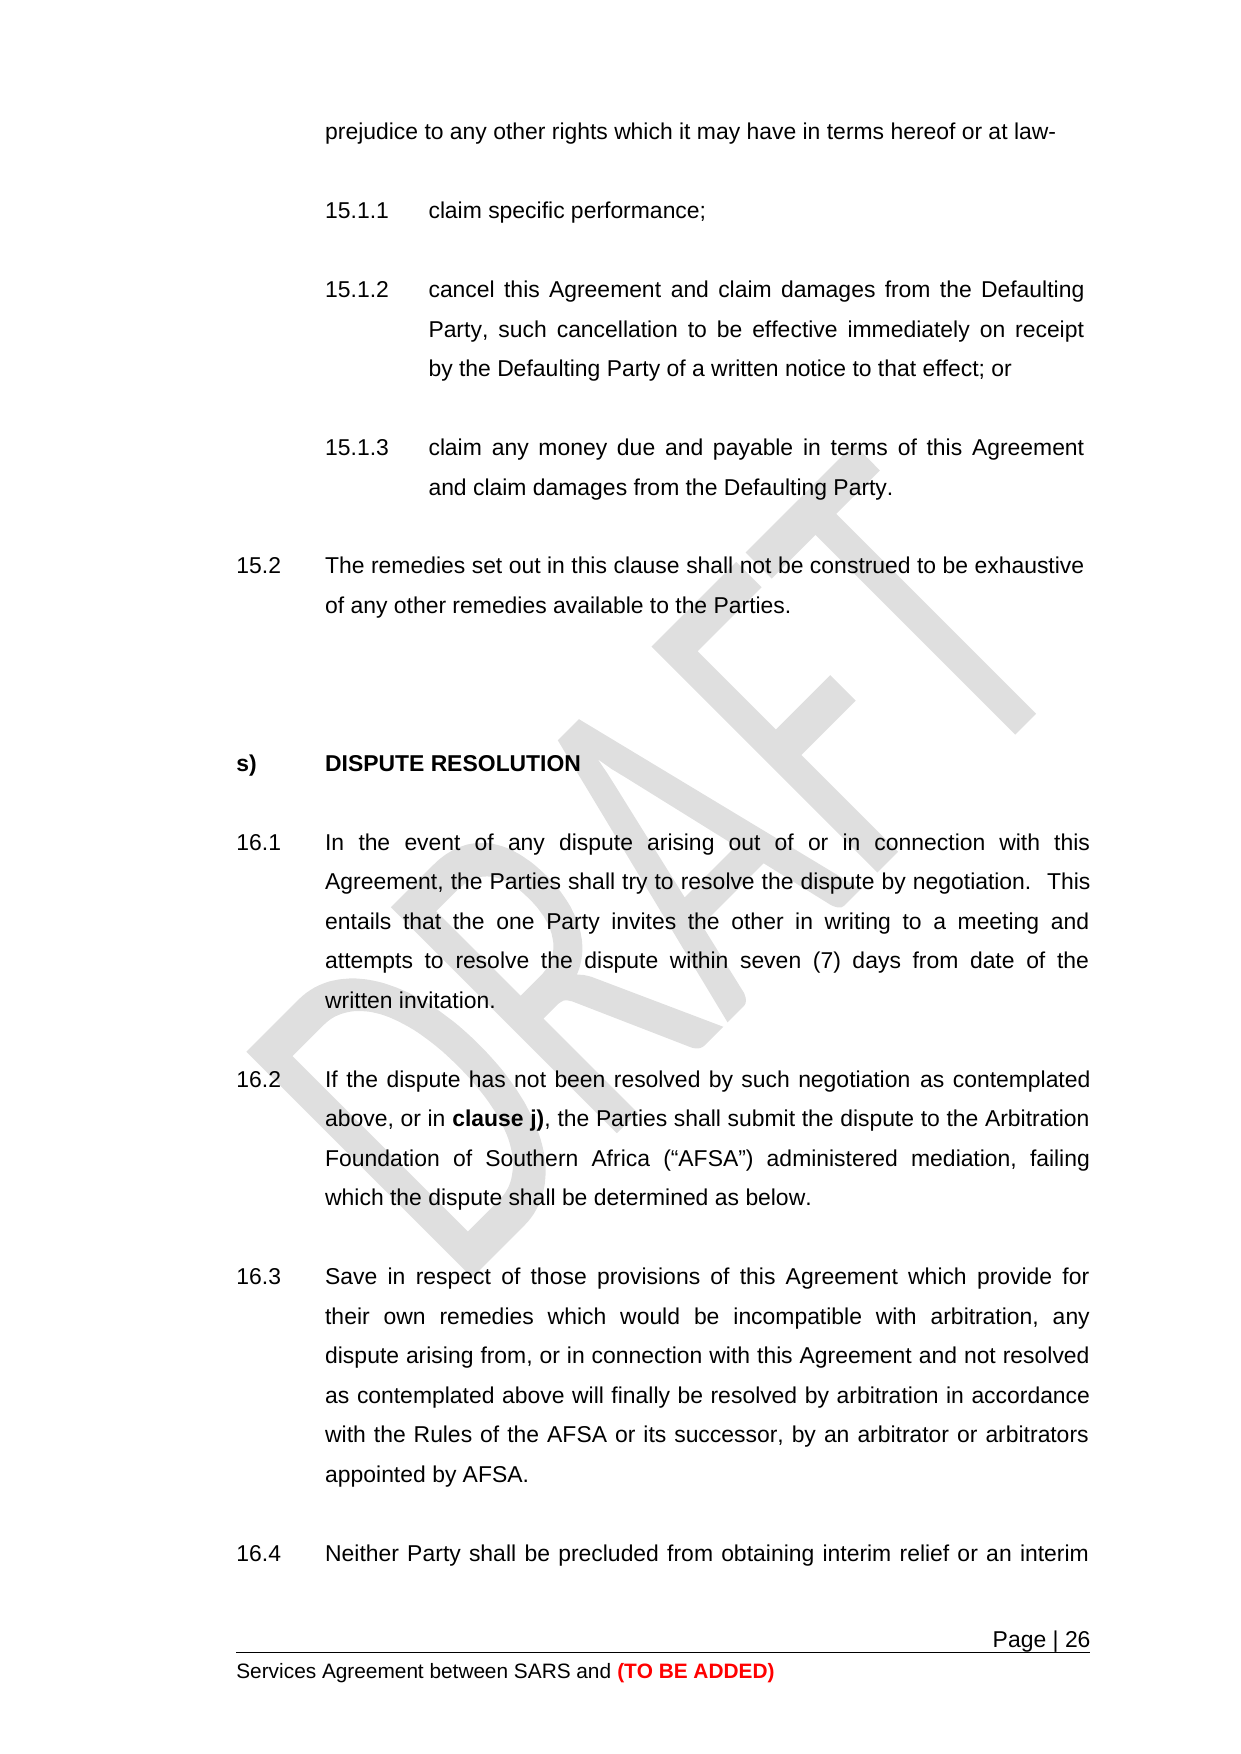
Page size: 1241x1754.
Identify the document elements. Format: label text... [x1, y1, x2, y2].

list The remedies set out in this clause shall not be construed to be exhaustive of any other remedies available to the Parties. [236, 552, 1084, 618]
list If the dispute has not been resolved by such negotiation as contemplated above, or in clause 7, the Parties shall submit the dispute to the Arbitration Foundation of Southern Africa (“AFSA”) administered mediation, failing which the dispute shall be determined as below. [236, 1066, 1090, 1211]
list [236, 118, 1084, 144]
list claim specific performance; [325, 197, 1084, 223]
list claim any money due and payable in terms of this Agreement and claim damages from the Defaulting Party. [325, 434, 1084, 500]
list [236, 1539, 1090, 1566]
list Save in respect of those provisions of this Agreement which provide for their own remedies which would be incompatible with arbitration, any dispute arising from, or in connection with this Agreement and not resolved as contemplated above will finally be resolved by arbitration in accordance with the Rules of the AFSA or its successor, by an arbitrator or arbitrators appointed by AFSA. [236, 1263, 1090, 1487]
list cancel this Agreement and claim damages from the Defaulting Party, such cancellation to be effective immediately on receipt by the Defaulting Party of a written notice to that effect; or [325, 276, 1084, 381]
list In the event of any dispute arising out of or in connection with this Agreement, the Parties shall try to resolve the dispute by negotiation. This entails that the one Party invites the other in writing to a meeting and attempts to resolve the dispute within seven (7) days from date of the written invitation. [236, 829, 1090, 1013]
list DISPUTE RESOLUTION [236, 750, 1090, 776]
